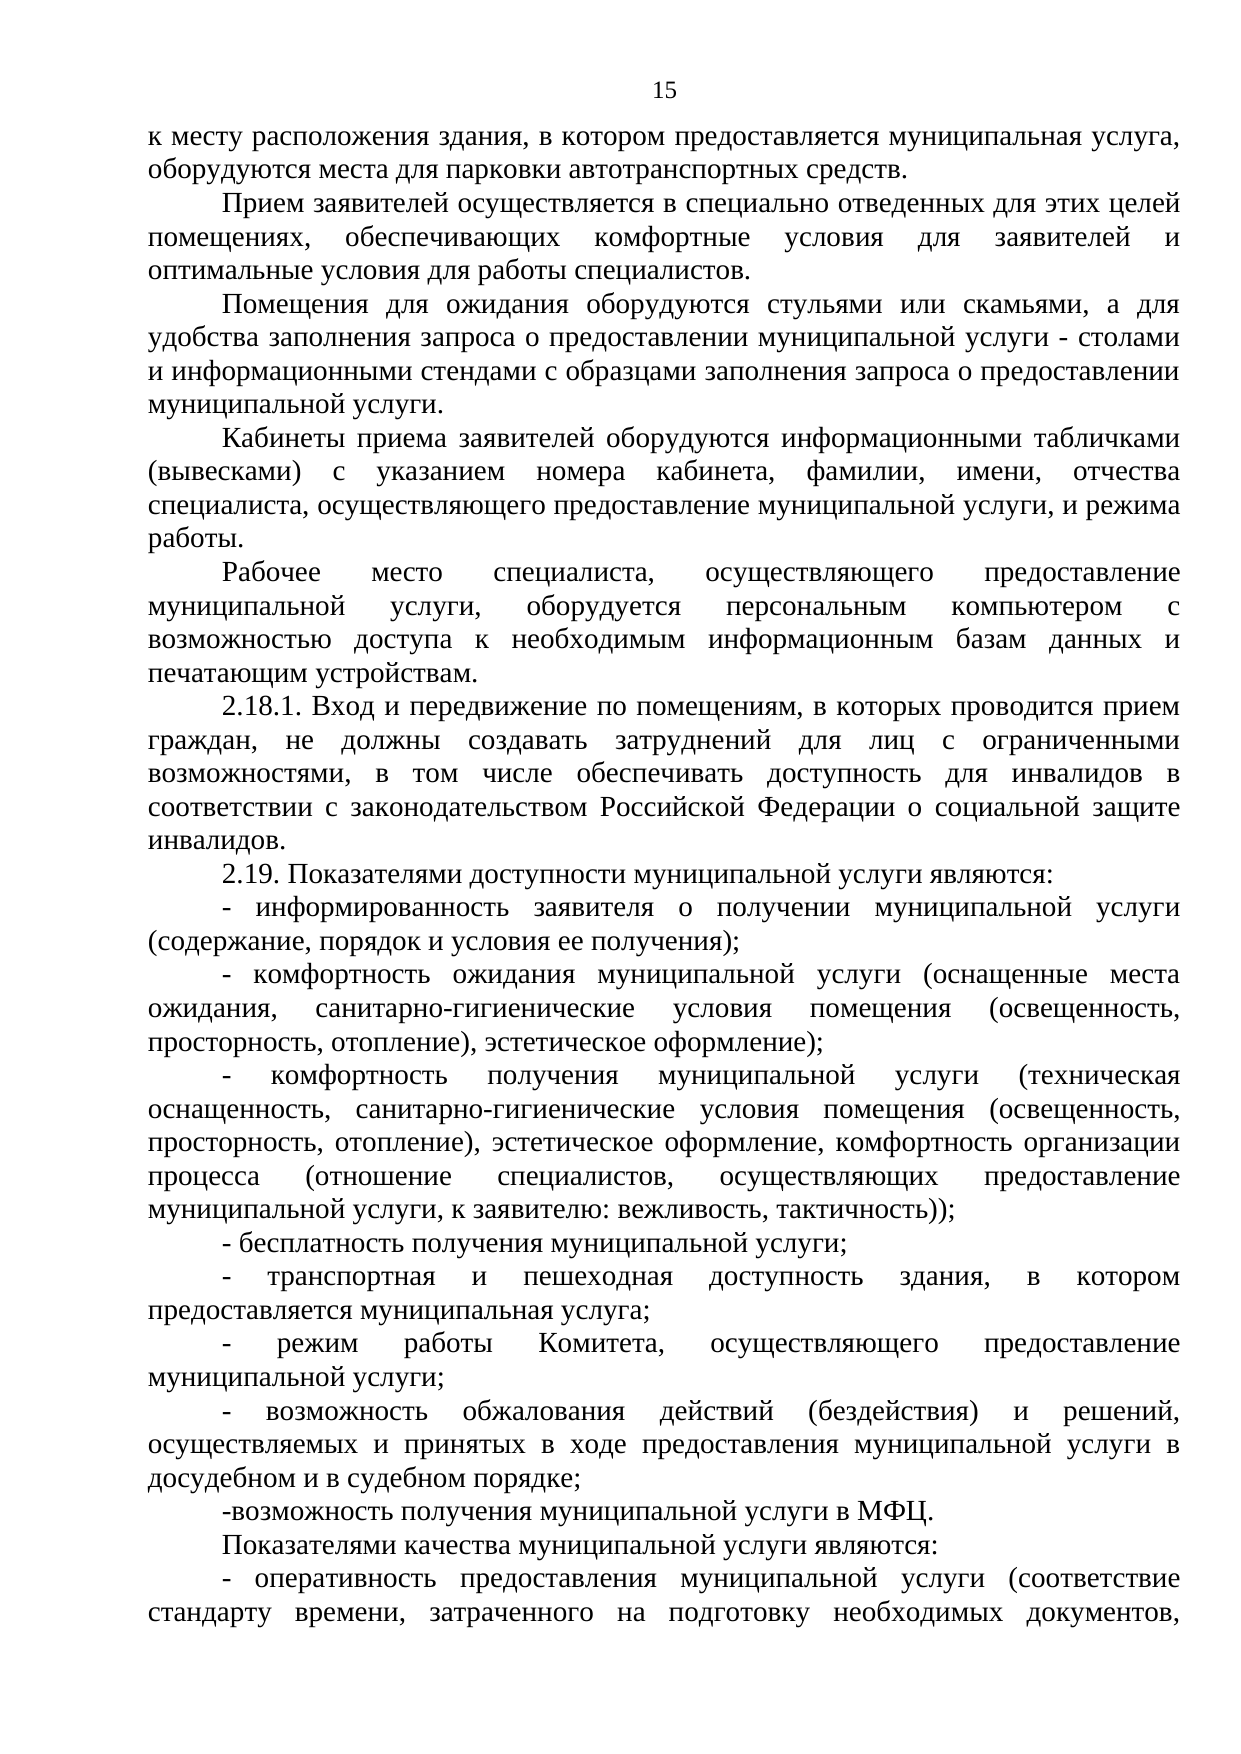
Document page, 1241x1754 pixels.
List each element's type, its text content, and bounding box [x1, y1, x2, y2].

list - режим работы Комитета, осуществляющего предоставление муниципальной услуги; [148, 1326, 1181, 1393]
list Помещения для ожидания оборудуются стульями или скамьями, а для удобства заполнения запроса о предоставлении муниципальной услуги - столами и информационными стендами с образцами заполнения запроса о предоставлении муниципальной услуги. [148, 286, 1181, 420]
list - бесплатность получения муниципальной услуги; [148, 1225, 1181, 1258]
list Рабочее место специалиста, осуществляющего предоставление муниципальной услуги, оборудуется персональным компьютером с возможностью доступа к необходимым информационным базам данных и печатающим устройствам. [148, 554, 1181, 688]
list - возможность обжалования действий (бездействия) и решений, осуществляемых и принятых в ходе предоставления муниципальной услуги в досудебном и в судебном порядке; [148, 1393, 1181, 1493]
list Прием заявителей осуществляется в специально отведенных для этих целей помещениях, обеспечивающих комфортные условия для заявителей и оптимальные условия для работы специалистов. [148, 185, 1181, 286]
list - информированность заявителя о получении муниципальной услуги (содержание, порядок и условия ее получения); [148, 889, 1181, 957]
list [148, 1560, 1181, 1627]
list Показателями качества муниципальной услуги являются: [148, 1527, 1181, 1560]
list - комфортность получения муниципальной услуги (техническая оснащенность, санитарно-гигиенические условия помещения (освещенность, просторность, отопление), эстетическое оформление, комфортность организации процесса (отношение специалистов, осуществляющих предоставление муниципальной услуги, к заявителю: вежливость, тактичность)); [148, 1057, 1181, 1225]
list Кабинеты приема заявителей оборудуются информационными табличками (вывесками) с указанием номера кабинета, фамилии, имени, отчества специалиста, осуществляющего предоставление муниципальной услуги, и режима работы. [148, 420, 1181, 554]
list -возможность получения муниципальной услуги в МФЦ. [148, 1493, 1181, 1527]
list 2.18.1. Вход и передвижение по помещениям, в которых проводится прием граждан, не должны создавать затруднений для лиц с ограниченными возможностями, в том числе обеспечивать доступность для инвалидов в соответствии с законодательством Российской Федерации о социальной защите инвалидов. [148, 688, 1181, 856]
list - транспортная и пешеходная доступность здания, в котором предоставляется муниципальная услуга; [148, 1258, 1181, 1326]
list 2.19. Показателями доступности муниципальной услуги являются: [148, 856, 1181, 889]
list - комфортность ожидания муниципальной услуги (оснащенные места ожидания, санитарно-гигиенические условия помещения (освещенность, просторность, отопление), эстетическое оформление); [148, 957, 1181, 1057]
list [148, 118, 1181, 185]
